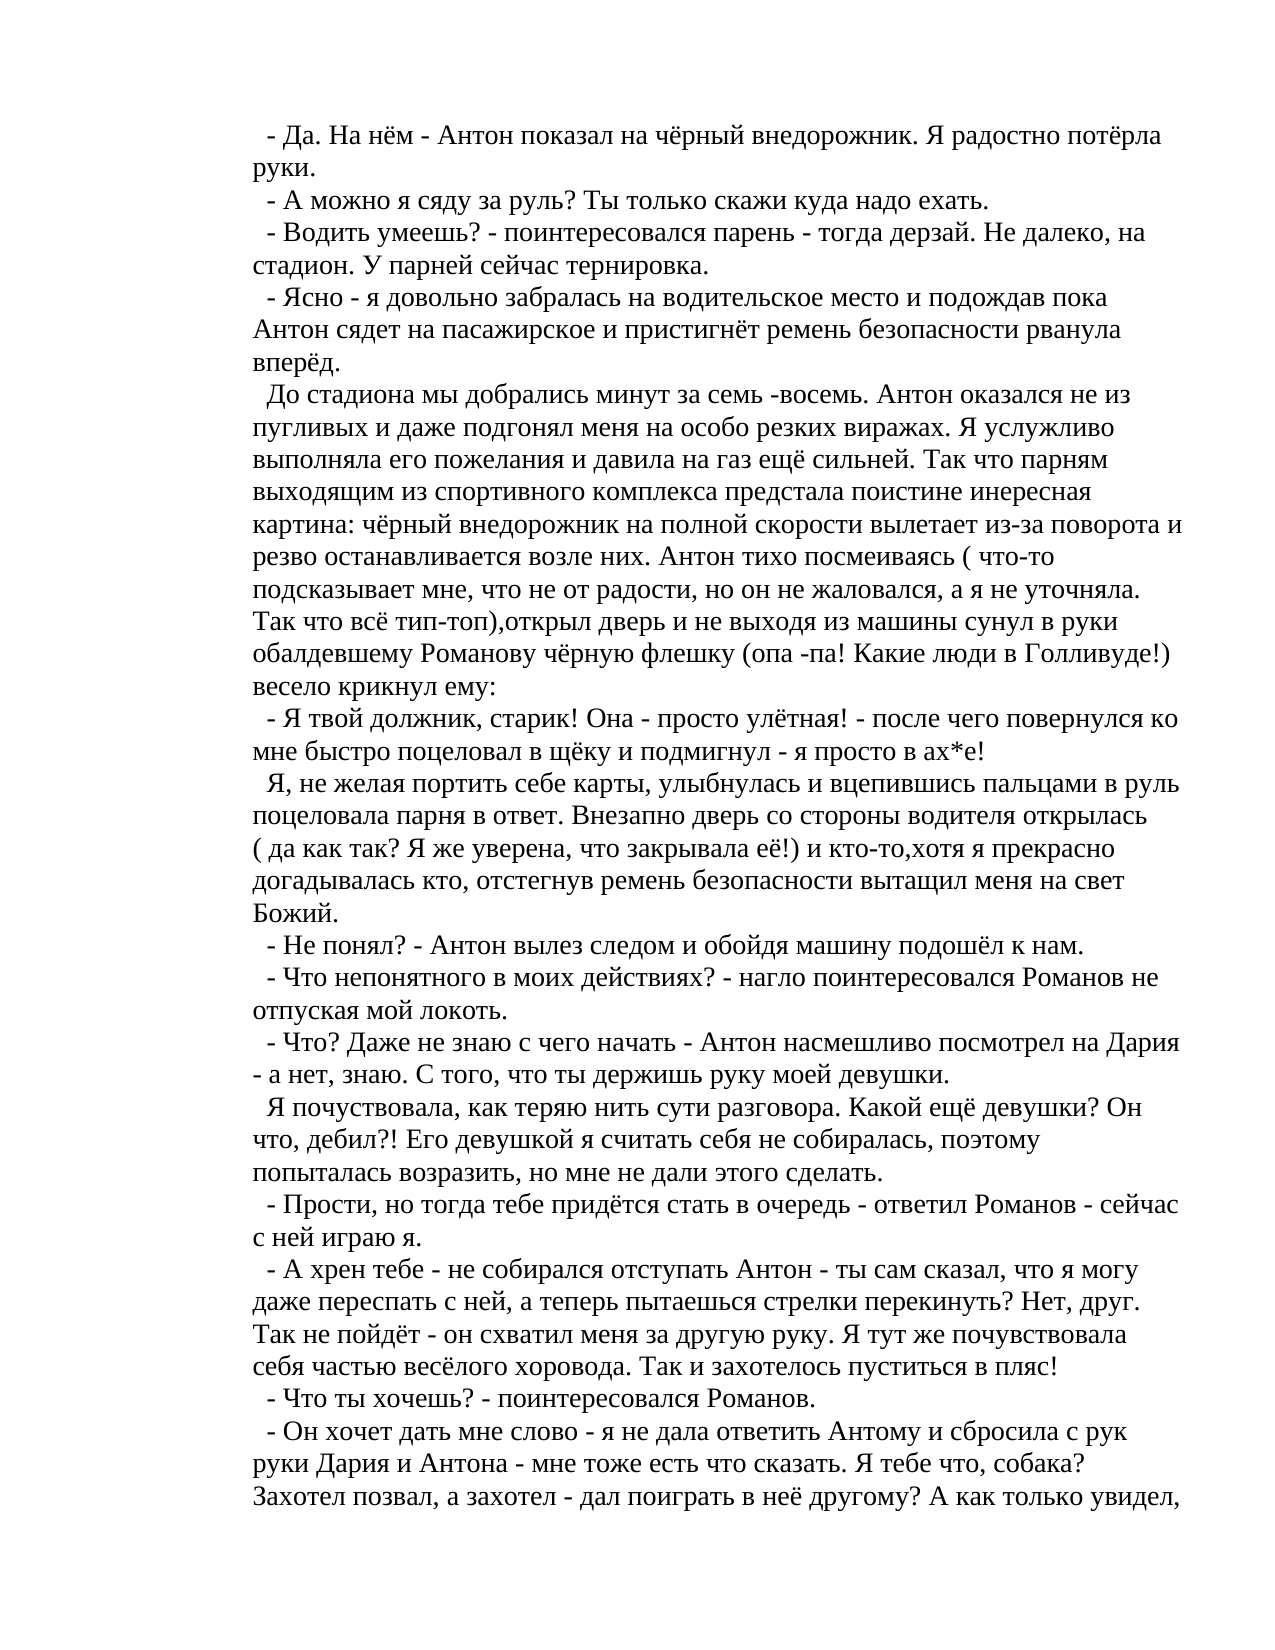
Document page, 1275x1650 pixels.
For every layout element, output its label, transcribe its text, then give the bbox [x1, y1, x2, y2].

text - Не понял? - Антон вылез следом и обойдя машину подошёл к нам. [252, 928, 1186, 960]
text - Что непонятного в моих действиях? - нагло поинтересовался Романов не отпуская мой локоть. [252, 960, 1186, 1025]
text Я почуствовала, как теряю нить сути разговора. Какой ещё девушки? Он что, дебил?! Его девушкой я считать себя не собиралась, поэтому попыталась возразить, но мне не дали этого сделать. [252, 1090, 1186, 1187]
text - Водить умеешь? - поинтересовался парень - тогда дерзай. Не далеко, на стадион. У парней сейчас тернировка. [252, 215, 1186, 280]
text - Я твой должник, старик! Она - просто улётная! - после чего повернулся ко мне быстро поцеловал в щёку и подмигнул - я просто в ах*е! [252, 701, 1186, 766]
text - Что? Даже не знаю с чего начать - Антон насмешливо посмотрел на Дария - а нет, знаю. С того, что ты держишь руку моей девушки. [252, 1025, 1186, 1090]
text - Да. На нём - Антон показал на чёрный внедорожник. Я радостно потёрла руки. [252, 118, 1186, 183]
text - Что ты хочешь? - поинтересовался Романов. [252, 1382, 1186, 1414]
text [252, 1414, 1186, 1511]
text - А хрен тебе - не собирался отступать Антон - ты сам сказал, что я могу даже переспать с ней, а теперь пытаешься стрелки перекинуть? Нет, друг. Так не пойдёт - он схватил меня за другую руку. Я тут же почувствовала себя частью весёлого хоровода. Так и захотелось пуститься в пляс! [252, 1252, 1186, 1382]
text - Прости, но тогда тебе придётся стать в очередь - ответил Романов - сейчас с ней играю я. [252, 1187, 1186, 1252]
text - Ясно - я довольно забралась на водительское место и подождав пока Антон сядет на пасажирское и пристигнёт ремень безопасности рванула вперёд. [252, 280, 1186, 377]
text До стадиона мы добрались минут за семь -восемь. Антон оказался не из пугливых и даже подгонял меня на особо резких виражах. Я услужливо выполняла его пожелания и давила на газ ещё сильней. Так что парням выходящим из спортивного комплекса предстала поистине инересная картина: чёрный внедорожник на полной скорости вылетает из-за поворота и резво останавливается возле них. Антон тихо посмеиваясь ( что-то подсказывает мне, что не от радости, но он не жаловался, а я не уточняла. Так что всё тип-топ),открыл дверь и не выходя из машины сунул в руки обалдевшему Романову чёрную флешку (опа -па! Какие люди в Голливуде!) весело крикнул ему: [252, 377, 1186, 701]
text Я, не желая портить себе карты, улыбнулась и вцепившись пальцами в руль поцеловала парня в ответ. Внезапно дверь со стороны водителя открылась ( да как так? Я же уверена, что закрывала её!) и кто-то,хотя я прекрасно догадывалась кто, отстегнув ремень безопасности вытащил меня на свет Божий. [252, 766, 1186, 928]
text - А можно я сяду за руль? Ты только скажи куда надо ехать. [252, 183, 1186, 215]
